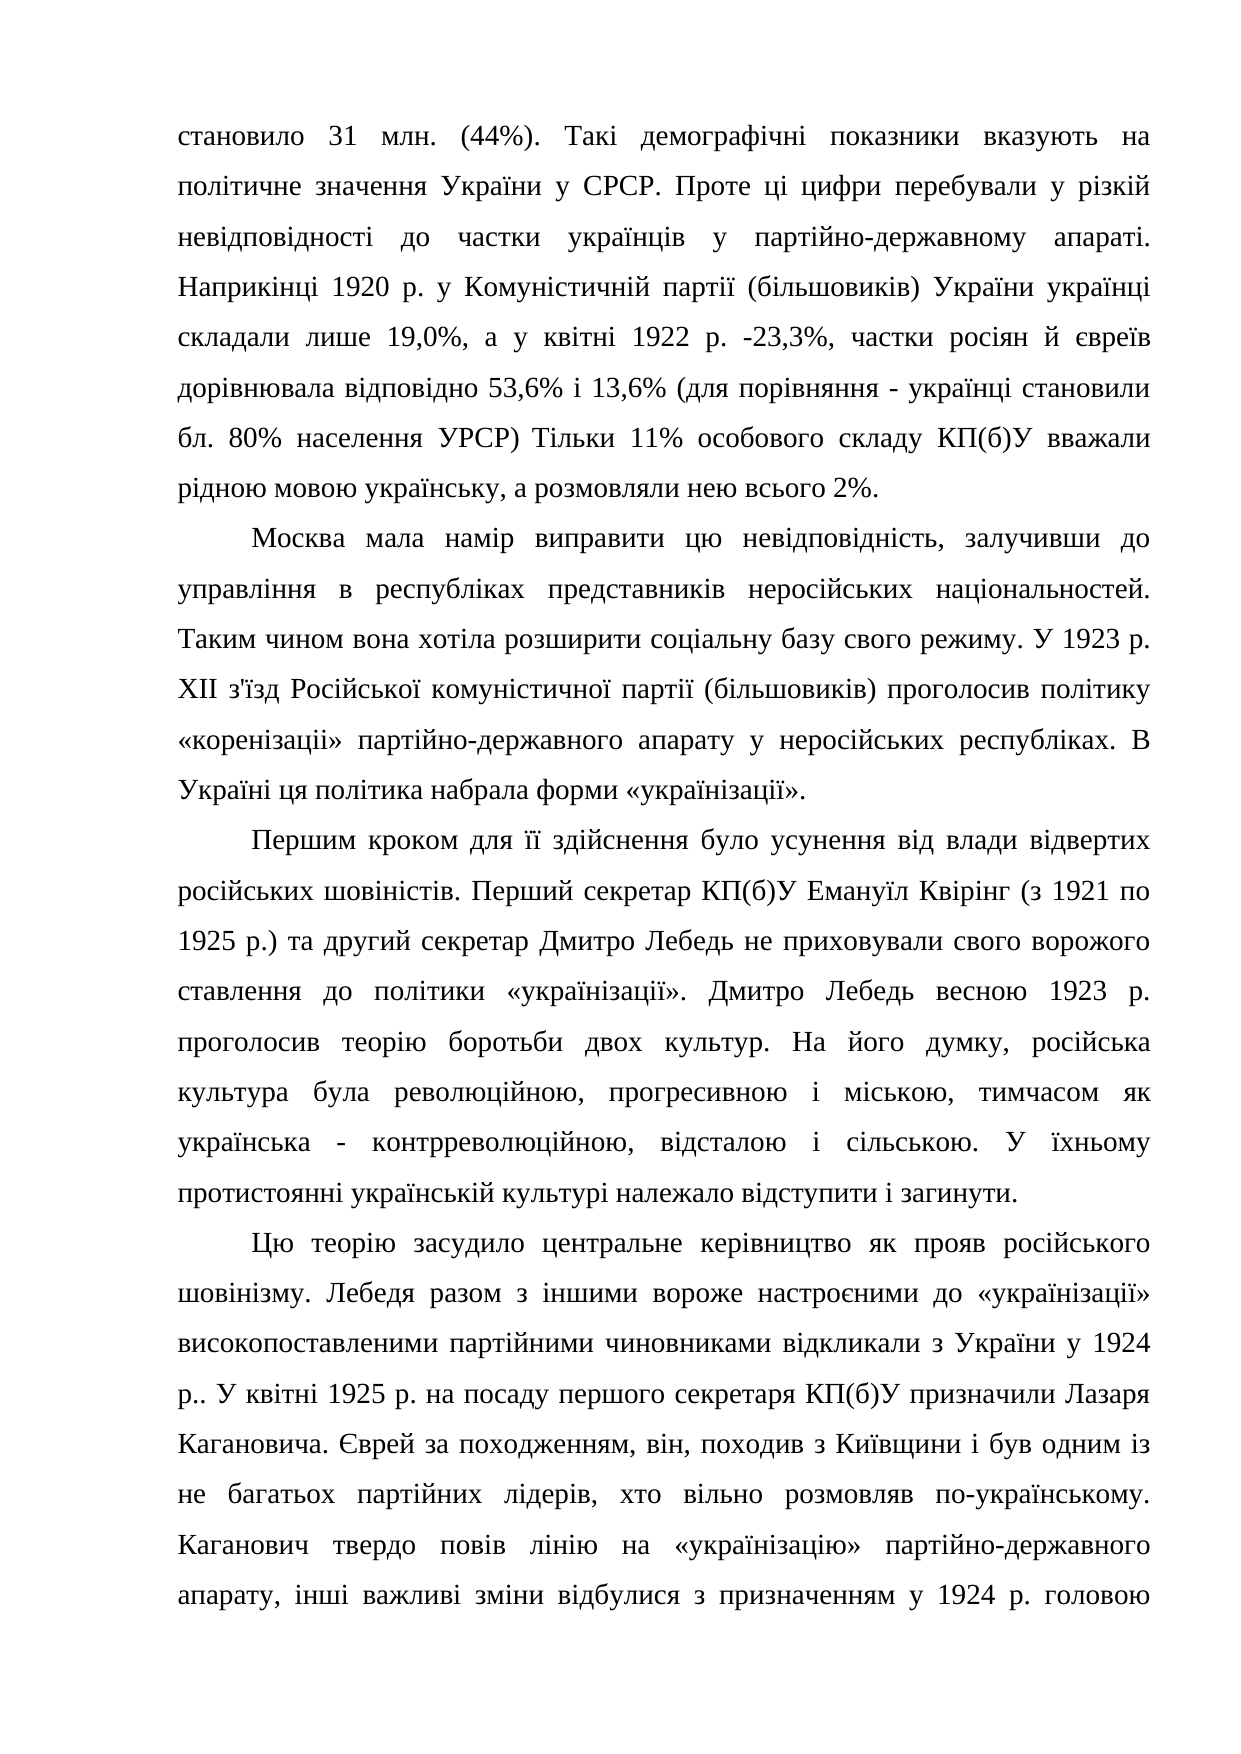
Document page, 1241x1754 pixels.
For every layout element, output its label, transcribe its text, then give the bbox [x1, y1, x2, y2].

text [177, 118, 1152, 504]
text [177, 1225, 1152, 1611]
text Першим кроком для її здійснення було усунення від влади відвертих російських шовіністів. Перший секретар КП(б)У Емануїл Квірінг (з 1921 по 1925 р.) та другий секретар Дмитро Лебедь не приховували свого ворожого ставлення до політики «українізації». Дмитро Лебедь весною 1923 р. проголосив теорію боротьби двох культур. На його думку, російська культура була революційною, прогресивною і міською, тимчасом як українська - контрреволюційною, відсталою і сільською. У їхньому протистоянні українській культурі належало відступити і загинути. [177, 822, 1152, 1208]
text Москва мала намір виправити цю невідповідність, залучивши до управління в республіках представників неросійських національностей. Таким чином вона хотіла розширити соціальну базу свого режиму. У 1923 р. XII з'їзд Російської комуністичної партії (більшовиків) проголосив політику «коренізаціі» партійно-державного апарату у неросійських республіках. В Україні ця політика набрала форми «українізації». [177, 521, 1152, 806]
